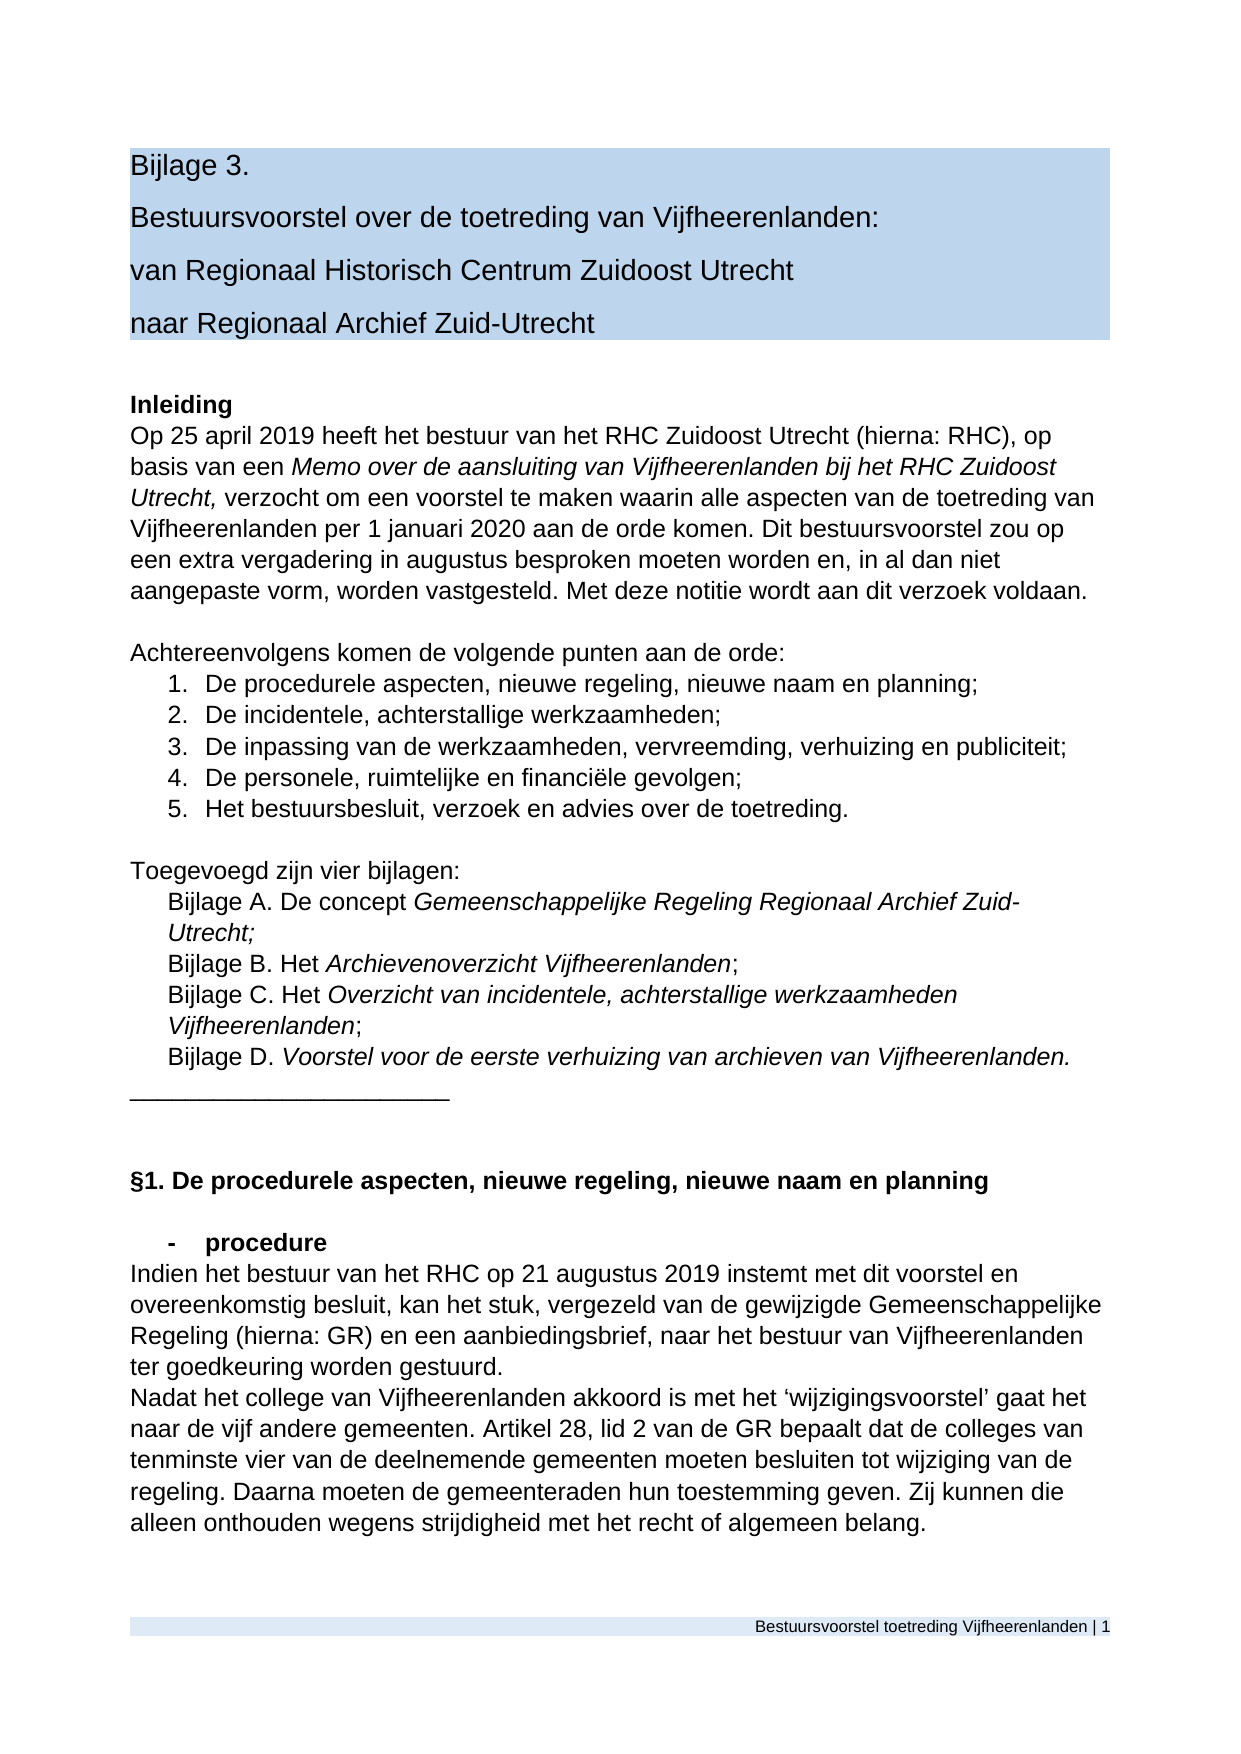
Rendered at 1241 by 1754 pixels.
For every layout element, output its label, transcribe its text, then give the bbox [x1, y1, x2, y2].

text Bijlage 3. [130, 148, 1110, 181]
text Bijlage B. Het Archievenoverzicht Vijfheerenlanden; [167, 949, 1110, 977]
text van Regionaal Historisch Centrum Zuidoost Utrecht [130, 253, 1110, 287]
text Nadat het college van Vijfheerenlanden akkoord is met het ‘wijzigingsvoorstel’ gaat het naar de vijf andere gemeenten. Artikel 28, lid 2 van de GR bepaalt dat de colleges van tenminste vier van de deelnemende gemeenten moeten besluiten tot wijziging van de regeling. Daarna moeten de gemeenteraden hun toestemming geven. Zij kunnen die alleen onthouden wegens strijdigheid met het recht of algemeen belang. [130, 1383, 1110, 1536]
text §1. De procedurele aspecten, nieuwe regeling, nieuwe naam en planning [130, 1166, 1110, 1195]
text Inleiding [130, 390, 1110, 419]
list De incidentele, achterstallige werkzaamheden; [167, 700, 1110, 729]
text Vijfheerenlanden; [130, 1011, 1110, 1039]
list De procedurele aspecten, nieuwe regeling, nieuwe naam en planning; [167, 669, 1110, 698]
text Achtereenvolgens komen de volgende punten aan de orde: [130, 638, 1110, 667]
text Indien het bestuur van het RHC op 21 augustus 2019 instemt met dit voorstel en overeenkomstig besluit, kan het stuk, vergezeld van de gewijzigde Gemeenschappelijke Regeling (hierna: GR) en een aanbiedingsbrief, naar het bestuur van Vijfheerenlanden ter goedkeuring worden gestuurd. [130, 1259, 1110, 1381]
text _______________________ [130, 1073, 1110, 1102]
text Op 25 april 2019 heeft het bestuur van het RHC Zuidoost Utrecht (hierna: RHC), op basis van een Memo over de aansluiting van Vijfheerenlanden bij het RHC Zuidoost Utrecht, verzocht om een voorstel te maken waarin alle aspecten van de toetreding van Vijfheerenlanden per 1 januari 2020 aan de orde komen. Dit bestuursvoorstel zou op een extra vergadering in augustus besproken moeten worden en, in al dan niet aangepaste vorm, worden vastgesteld. Met deze notitie wordt aan dit verzoek voldaan. [130, 421, 1110, 605]
text Bijlage C. Het Overzicht van incidentele, achterstallige werkzaamheden [130, 980, 1110, 1008]
list procedure [167, 1228, 1110, 1257]
text Toegevoegd zijn vier bijlagen: [130, 856, 1110, 884]
list De personele, ruimtelijke en financiële gevolgen; [167, 762, 1110, 791]
text Bijlage A. De concept Gemeenschappelijke Regeling Regionaal Archief Zuid-Utrecht; [167, 887, 1110, 946]
text naar Regionaal Archief Zuid-Utrecht [130, 306, 1110, 340]
text Bijlage D. Voorstel voor de eerste verhuizing van archieven van Vijfheerenlanden. [130, 1042, 1110, 1071]
list Het bestuursbesluit, verzoek en advies over de toetreding. [167, 793, 1110, 822]
text Bestuursvoorstel over de toetreding van Vijfheerenlanden: [130, 201, 1110, 234]
list De inpassing van de werkzaamheden, vervreemding, verhuizing en publiciteit; [167, 731, 1110, 760]
